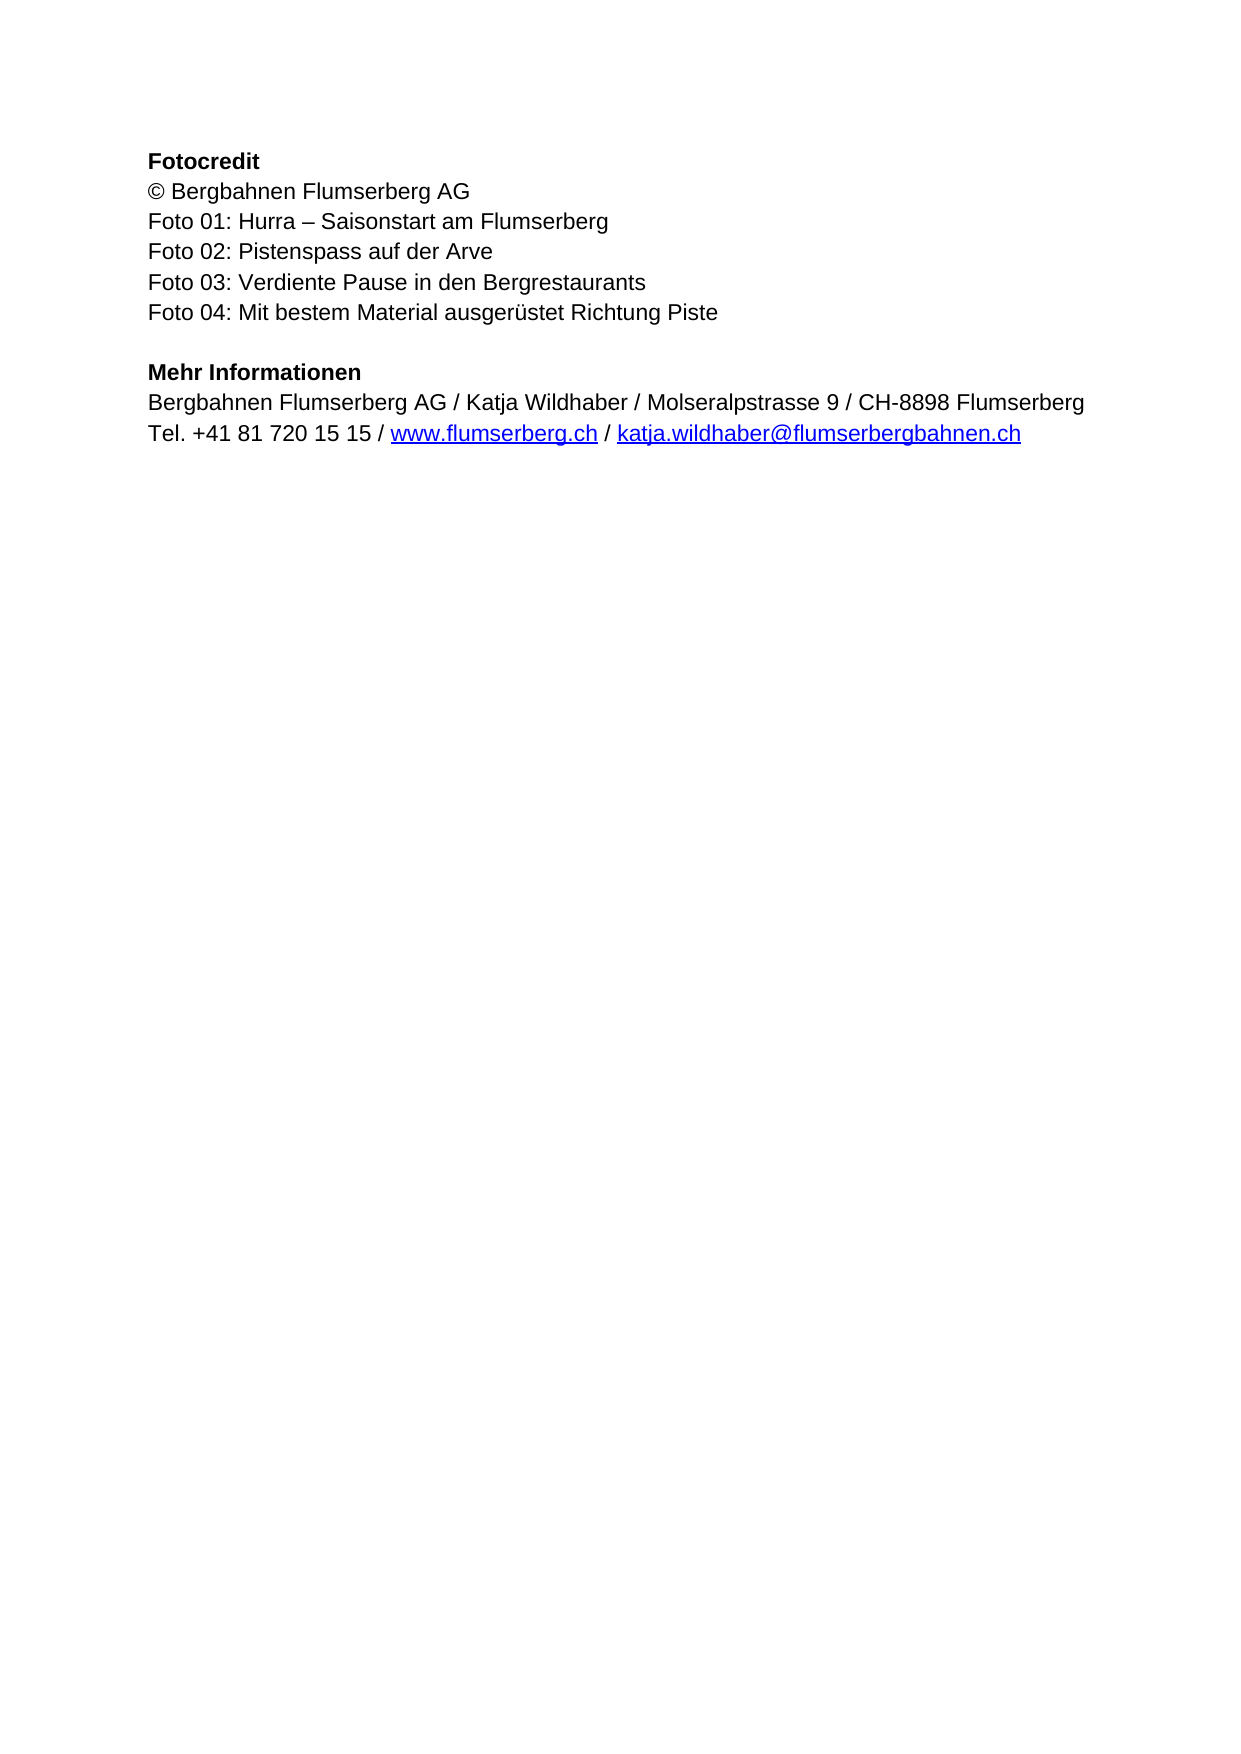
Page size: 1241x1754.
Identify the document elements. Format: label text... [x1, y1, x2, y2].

text Foto 01: Hurra – Saisonstart am Flumserberg [148, 208, 1093, 234]
text Fotocredit [148, 148, 1093, 174]
text Foto 03: Verdiente Pause in den Bergrestaurants [148, 268, 1093, 295]
text © Bergbahnen Flumserberg AG [148, 178, 1093, 204]
text Foto 04: Mit bestem Material ausgerüstet Richtung Piste [148, 299, 1093, 325]
text Mehr Informationen [148, 359, 1093, 385]
text Tel. +41 81 720 15 15 / www.flumserberg.ch / katja.wildhaber@flumserbergbahnen.ch [148, 419, 1093, 446]
text Foto 02: Pistenspass auf der Arve [148, 238, 1093, 264]
text Bergbahnen Flumserberg AG / Katja Wildhaber / Molseralpstrasse 9 / CH-8898 Flumserberg [148, 389, 1093, 416]
